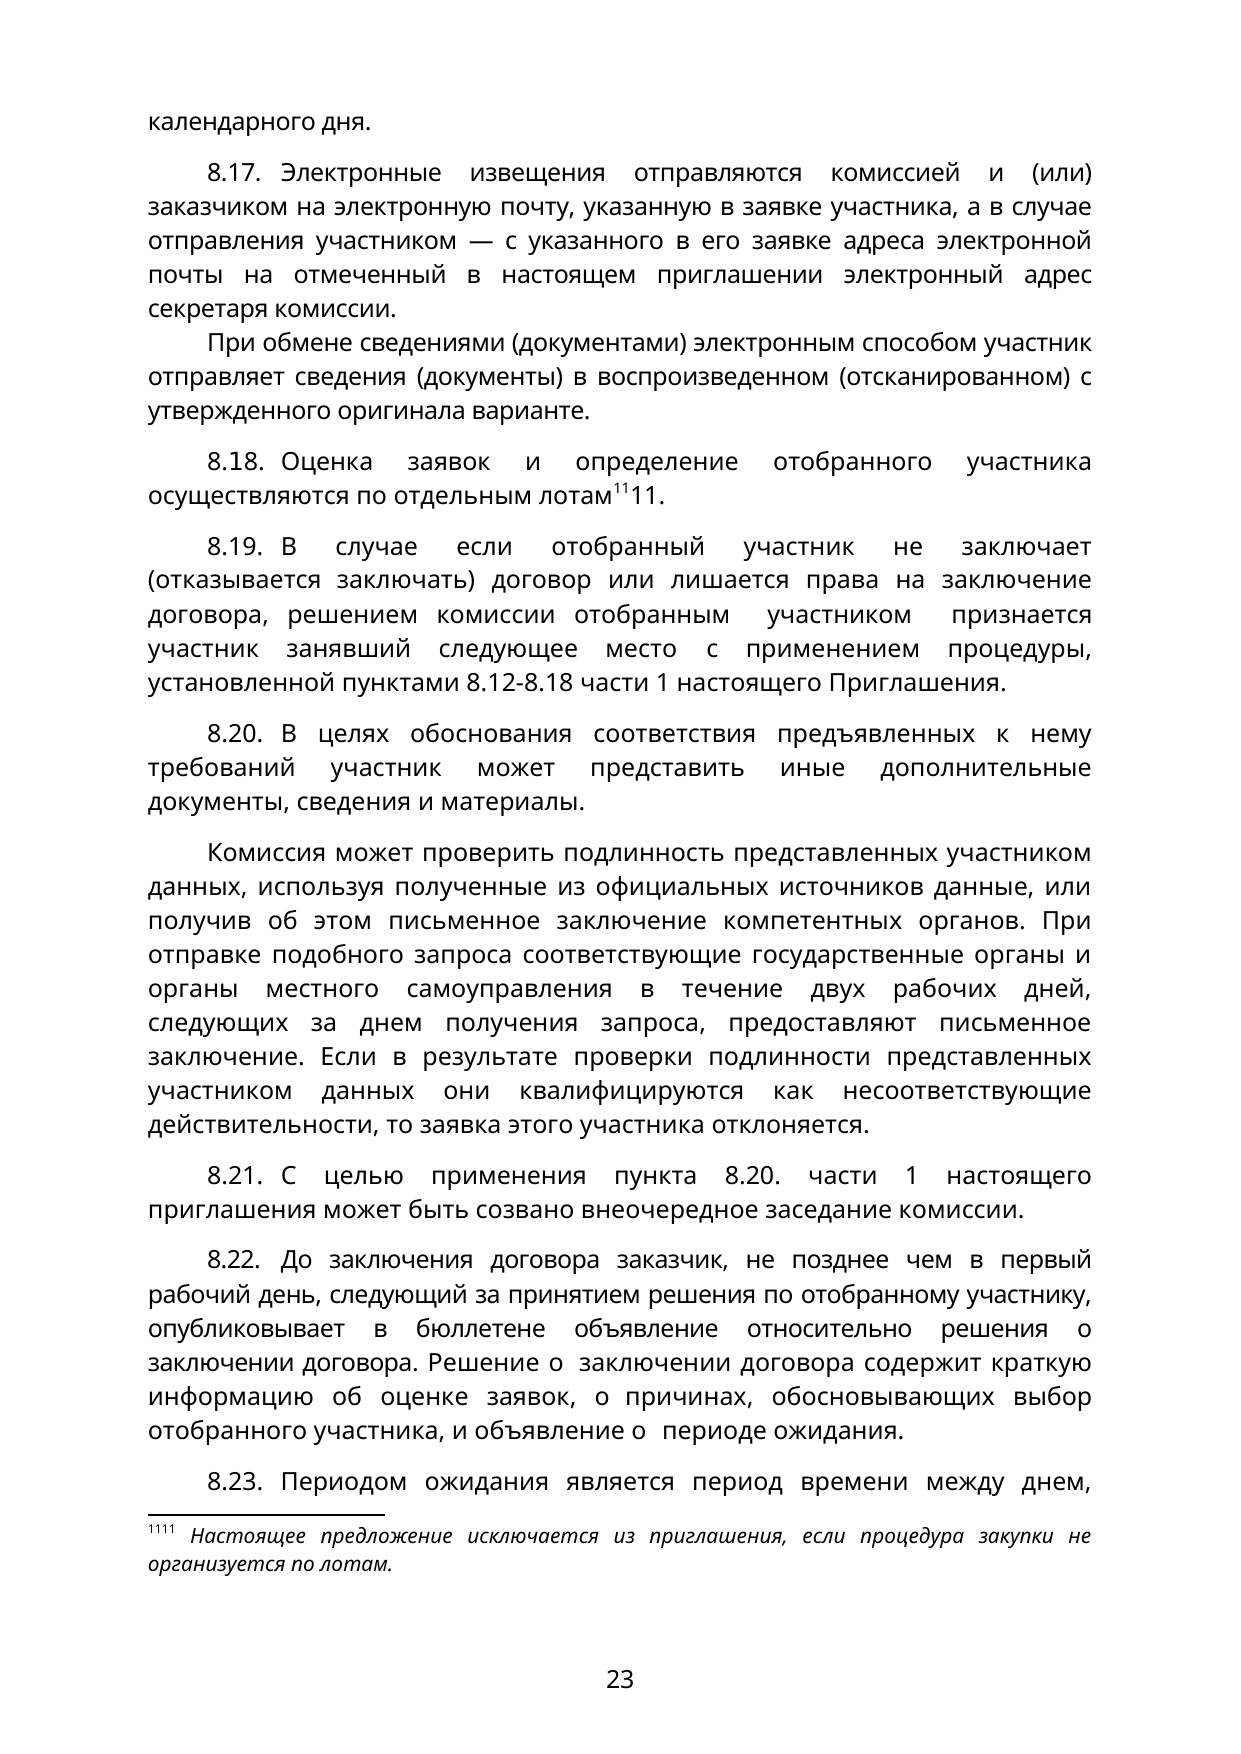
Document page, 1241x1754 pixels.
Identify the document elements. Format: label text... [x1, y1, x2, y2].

text 8.22. До заключения договора заказчик, не позднее чем в первый рабочий день, следующий за принятием решения по отобранному участнику, опубликовывает в бюллетене объявление относительно решения о заключении договора. Решение о заключении договора содержит краткую информацию об оценке заявок, о причинах, обосновывающих выбор отобранного участника, и объявление о периоде ожидания. [148, 1242, 1092, 1447]
text 8.20. В целях обоснования соответствия предъявленных к нему требований участник может представить иные дополнительные документы, сведения и материалы. [148, 715, 1092, 817]
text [148, 1464, 1092, 1498]
text 8.17. Электронные извещения отправляются комиссией и (или) заказчиком на электронную почту, указанную в заявке участника, а в случае отправления участником — с указанного в его заявке адреса электронной почты на отмеченный в настоящем приглашении электронный адрес секретаря комиссии. [148, 154, 1092, 324]
text При обмене сведениями (документами) электронным способом участник отправляет сведения (документы) в воспроизведенном (отсканированном) с утвержденного оригинала варианте. [148, 324, 1092, 427]
text Комиссия может проверить подлинность представленных участником данных, используя полученные из официальных источников данные, или получив об этом письменное заключение компетентных органов. При отправке подобного запроса соответствующие государственные органы и органы местного самоуправления в течение двух рабочих дней, следующих за днем получения запроса, предоставляют письменное заключение. Если в результате проверки подлинности представленных участником данных они квалифицируются как несоответствующие действительности, то заявка этого участника отклоняется. [148, 834, 1092, 1141]
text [148, 103, 1092, 137]
text 8.18. Оценка заявок и определение отобранного участника осуществляются по отдельным лотам11. [148, 443, 1092, 511]
text 8.21. С целью применения пункта 8.20. части 1 настоящего приглашения может быть созвано внеочередное заседание комиссии. [148, 1157, 1092, 1226]
text 8.19. В случае если отобранный участник не заключает (отказывается заключать) договор или лишается права на заключение договора, решением комиссии отобранным участником признается участник занявший следующее место с применением процедуры, установленной пунктами 8.12-8.18 части 1 настоящего Приглашения. [148, 528, 1092, 699]
